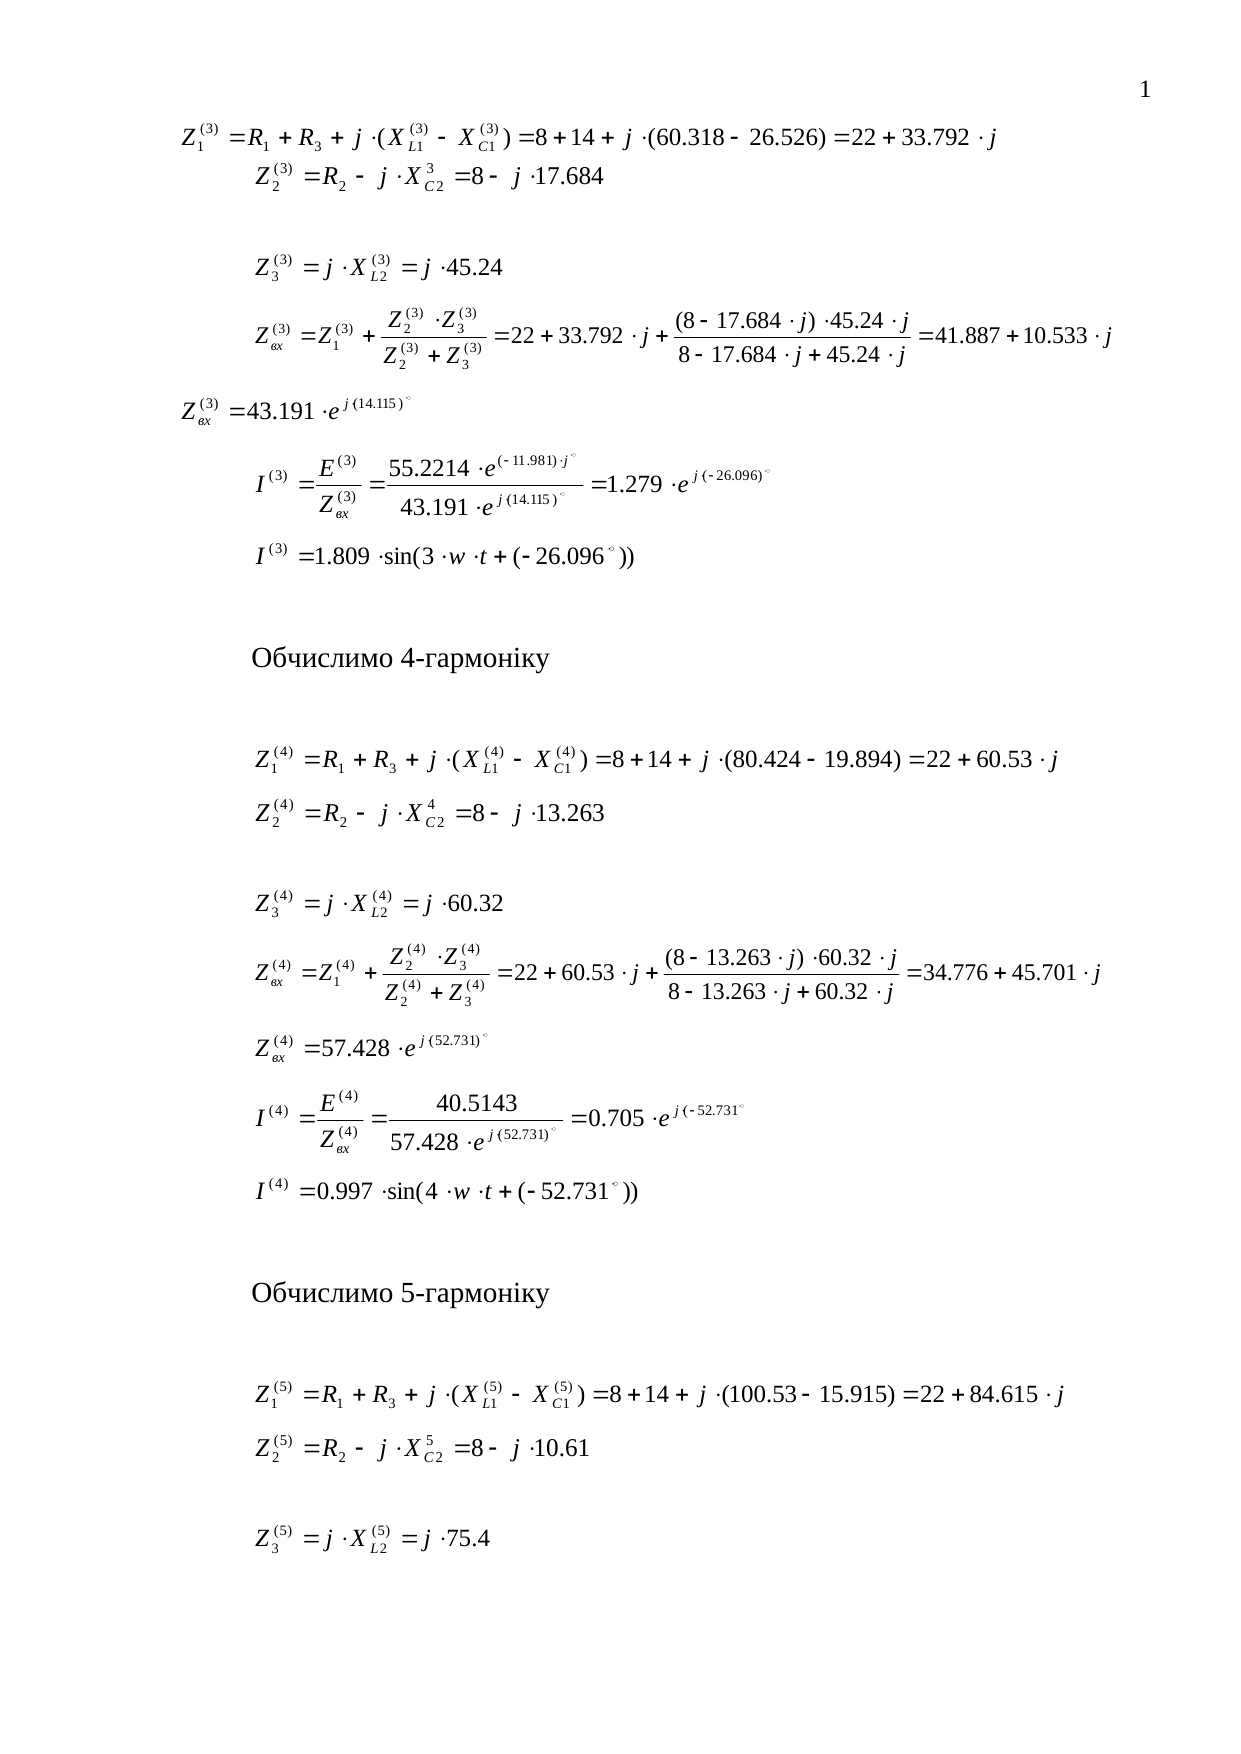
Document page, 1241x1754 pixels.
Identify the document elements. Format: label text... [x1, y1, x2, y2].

text Обчислимо 4-гармоніку [177, 640, 1152, 673]
text Обчислимо 5-гармоніку [177, 1275, 1152, 1308]
